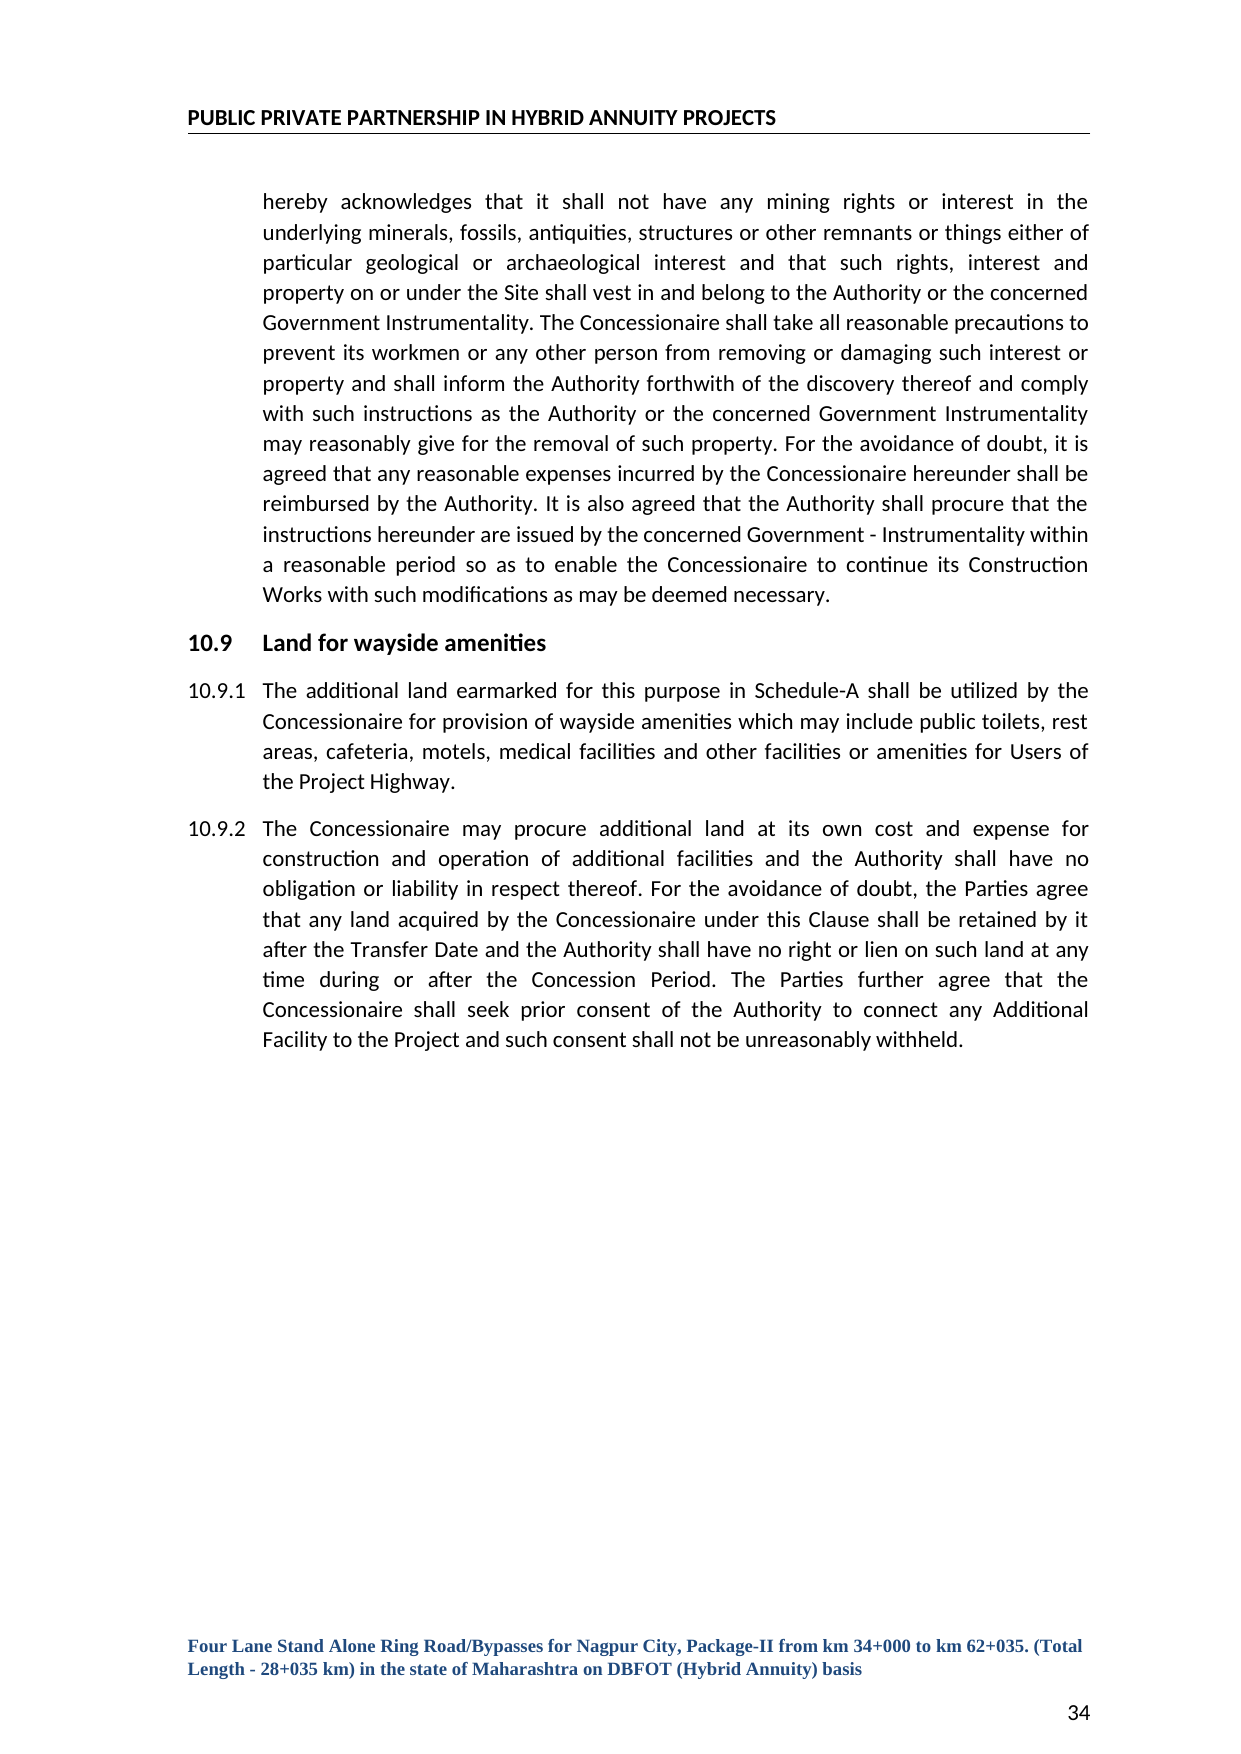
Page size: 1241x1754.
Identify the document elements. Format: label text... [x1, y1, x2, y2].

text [262, 187, 1090, 608]
text 10.9.2 The Concessionaire may procure additional land at its own cost and expense for construction and operation of additional facilities and the Authority shall have no obligation or liability in respect thereof. For the avoidance of doubt, the Parties agree that any land acquired by the Concessionaire under this Clause shall be retained by it after the Transfer Date and the Authority shall have no right or lien on such land at any time during or after the Concession Period. The Parties further agree that the Concessionaire shall seek prior consent of the Authority to connect any Additional Facility to the Project and such consent shall not be unreasonably withheld. [187, 814, 1090, 1054]
text 10.9 Land for wayside amenities [187, 627, 1090, 658]
text 10.9.1 The additional land earmarked for this purpose in Schedule-A shall be utilized by the Concessionaire for provision of wayside amenities which may include public toilets, rest areas, cafeteria, motels, medical facilities and other facilities or amenities for Users of the Project Highway. [187, 677, 1090, 795]
